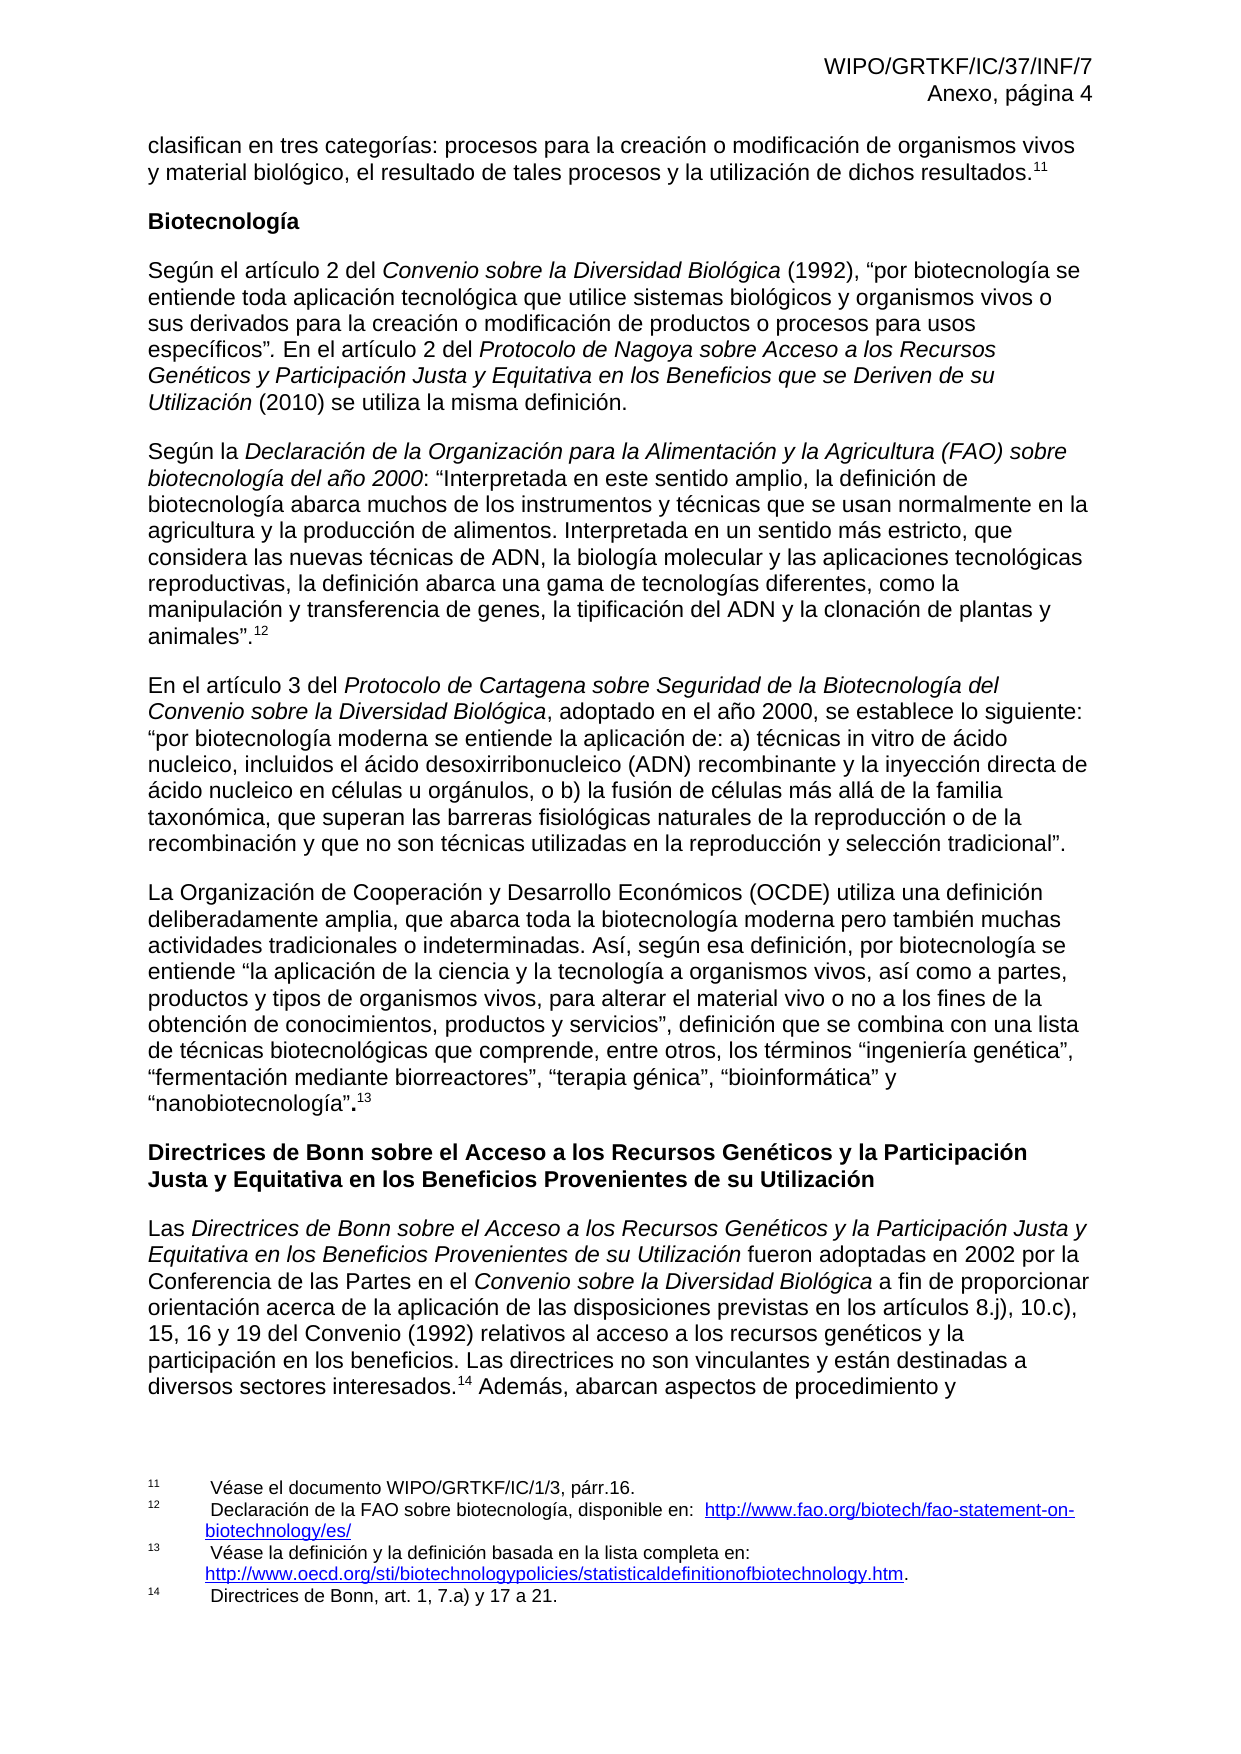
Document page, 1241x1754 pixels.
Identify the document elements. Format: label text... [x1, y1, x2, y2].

list Directrices de Bonn sobre el Acceso a los Recursos Genéticos y la Participación Justa y Equitativa en los Beneficios Provenientes de su Utilización [148, 1139, 1092, 1192]
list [148, 1215, 1092, 1399]
list La Organización de Cooperación y Desarrollo Económicos (OCDE) utiliza una definición deliberadamente amplia, que abarca toda la biotecnología moderna pero también muchas actividades tradicionales o indeterminadas. Así, según esa definición, por biotecnología se entiende “la aplicación de la ciencia y la tecnología a organismos vivos, así como a partes, productos y tipos de organismos vivos, para alterar el material vivo o no a los fines de la obtención de conocimientos, productos y servicios”, definición que se combina con una lista de técnicas biotecnológicas que comprende, entre otros, los términos “ingeniería genética”, “fermentación mediante biorreactores”, “terapia génica”, “bioinformática” y “nanobiotecnología”. [148, 879, 1092, 1116]
list Según la Declaración de la Organización para la Alimentación y la Agricultura (FAO) sobre biotecnología del año 2000: “Interpretada en este sentido amplio, la definición de biotecnología abarca muchos de los instrumentos y técnicas que se usan normalmente en la agricultura y la producción de alimentos. Interpretada en un sentido más estricto, que considera las nuevas técnicas de ADN, la biología molecular y las aplicaciones tecnológicas reproductivas, la definición abarca una gama de tecnologías diferentes, como la manipulación y transferencia de genes, la tipificación del ADN y la clonación de plantas y animales”. [148, 438, 1092, 649]
list En el artículo 3 del Protocolo de Cartagena sobre Seguridad de la Biotecnología del Convenio sobre la Diversidad Biológica, adoptado en el año 2000, se establece lo siguiente: “por biotecnología moderna se entiende la aplicación de: a) técnicas in vitro de ácido nucleico, incluidos el ácido desoxirribonucleico (ADN) recombinante y la inyección directa de ácido nucleico en células u orgánulos, o b) la fusión de células más allá de la familia taxonómica, que superan las barreras fisiológicas naturales de la reproducción o de la recombinación y que no son técnicas utilizadas en la reproducción y selección tradicional”. [148, 672, 1092, 856]
list Biotecnología [148, 208, 1092, 234]
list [148, 132, 1092, 185]
list Según el artículo 2 del Convenio sobre la Diversidad Biológica (1992), “por biotecnología se entiende toda aplicación tecnológica que utilice sistemas biológicos y organismos vivos o sus derivados para la creación o modificación de productos o procesos para usos específicos”. En el artículo 2 del Protocolo de Nagoya sobre Acceso a los Recursos Genéticos y Participación Justa y Equitativa en los Beneficios que se Deriven de su Utilización (2010) se utiliza la misma definición. [148, 257, 1092, 415]
